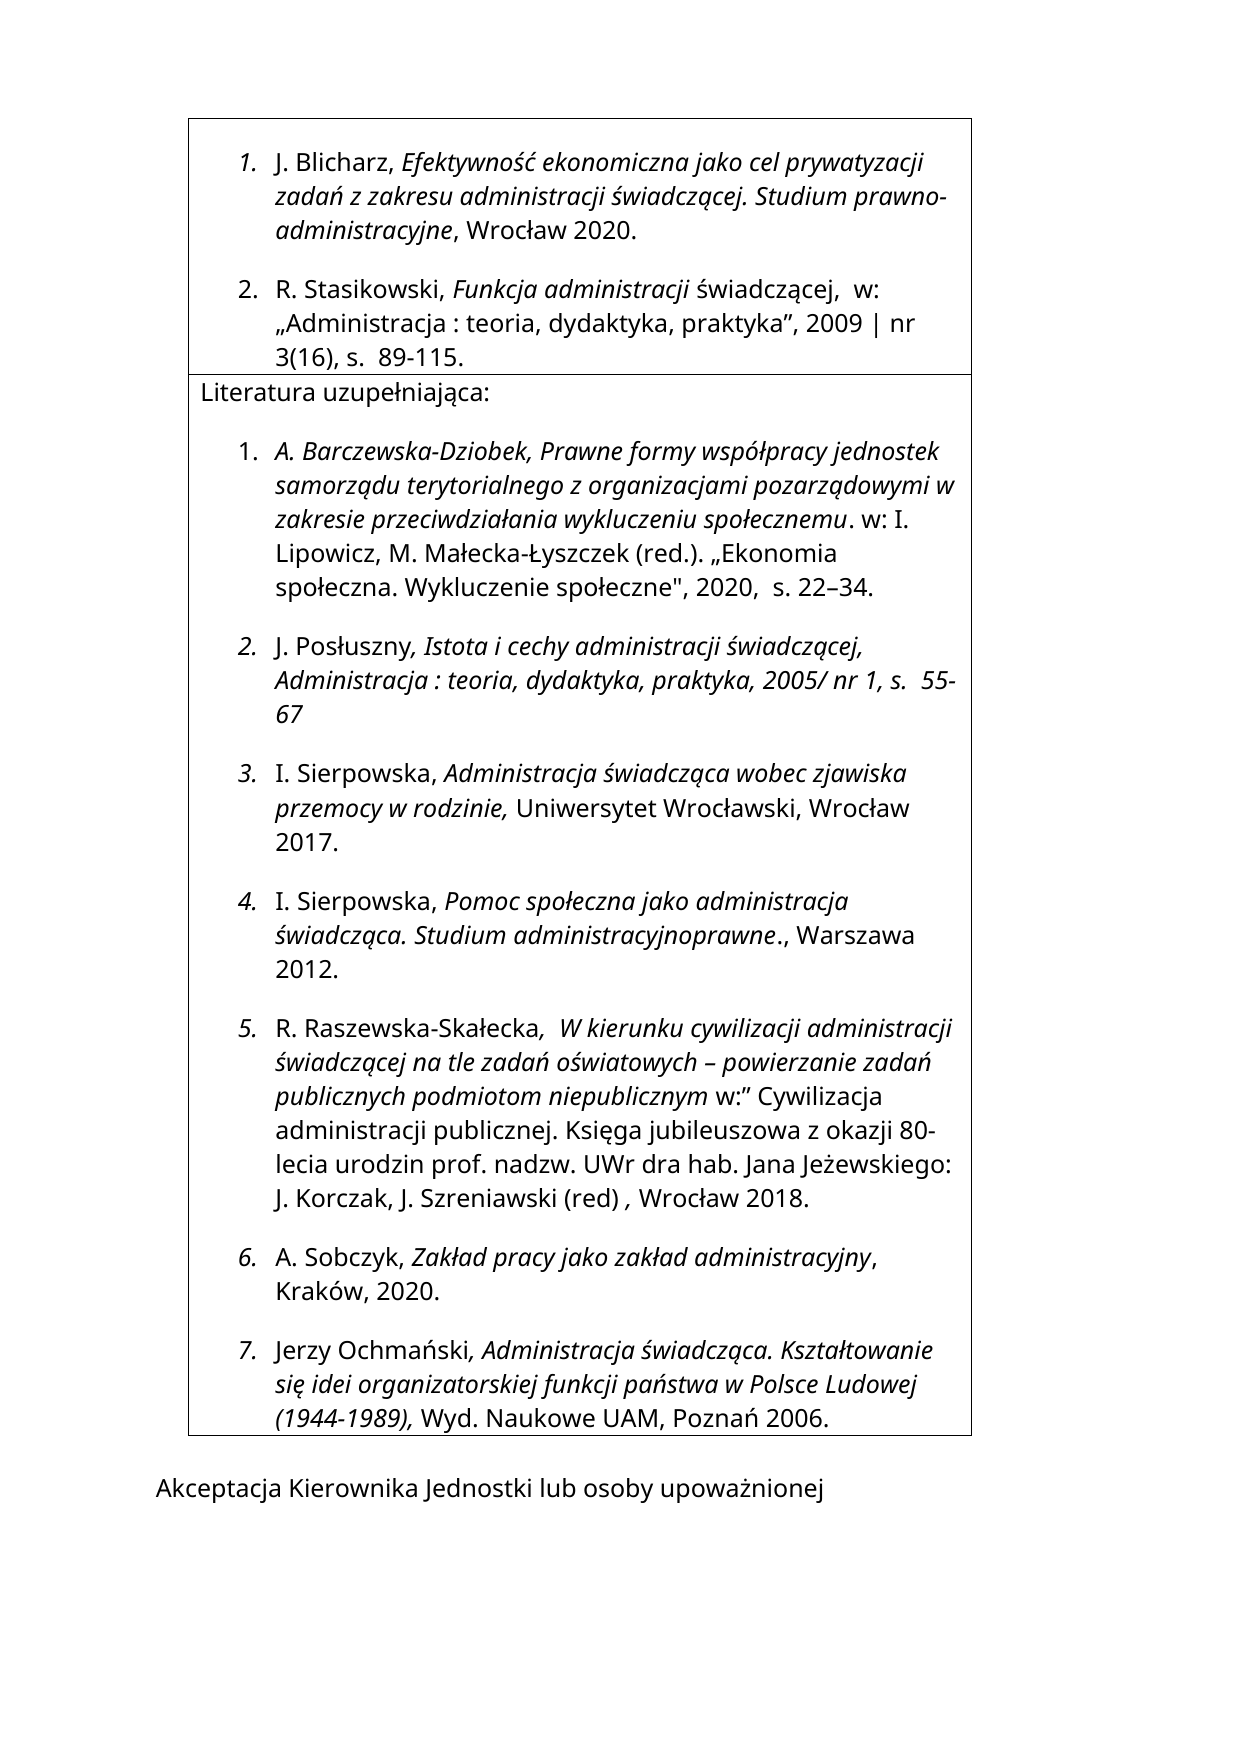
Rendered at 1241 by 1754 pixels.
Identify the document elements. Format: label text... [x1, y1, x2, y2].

table_cell Literatura uzupełniająca: A. Barczewska-Dziobek, Prawne formy współpracy jednostek samorządu terytorialnego z organizacjami pozarządowymi w zakresie przeciwdziałania wykluczeniu społecznemu. w: I. Lipowicz, M. Małecka-Łyszczek (red.). „Ekonomia społeczna. Wykluczenie społeczne", 2020, s. 22–34. J. Posłuszny, Istota i cechy administracji świadczącej, Administracja : teoria, dydaktyka, praktyka, 2005/ nr 1, s. 55-67 I. Sierpowska, Administracja świadcząca wobec zjawiska przemocy w rodzinie, Uniwersytet Wrocławski, Wrocław 2017. I. Sierpowska, Pomoc społeczna jako administracja świadcząca. Studium administracyjnoprawne., Warszawa 2012. R. Raszewska-Skałecka, W kierunku cywilizacji administracji świadczącej na tle zadań oświatowych – powierzanie zadań publicznych podmiotom niepublicznym w:” Cywilizacja administracji publicznej. Księga jubileuszowa z okazji 80-lecia urodzin prof. nadzw. UWr dra hab. Jana Jeżewskiego: J. Korczak, J. Szreniawski (red) , Wrocław 2018. A. Sobczyk, Zakład pracy jako zakład administracyjny, Kraków, 2020. Jerzy Ochmański, Administracja świadcząca. Kształtowanie się idei organizatorskiej funkcji państwa w Polsce Ludowej (1944-1989), Wyd. Naukowe UAM, Poznań 2006. [189, 375, 971, 1435]
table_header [189, 119, 971, 373]
text Akceptacja Kierownika Jednostki lub osoby upoważnionej [156, 1470, 1122, 1504]
